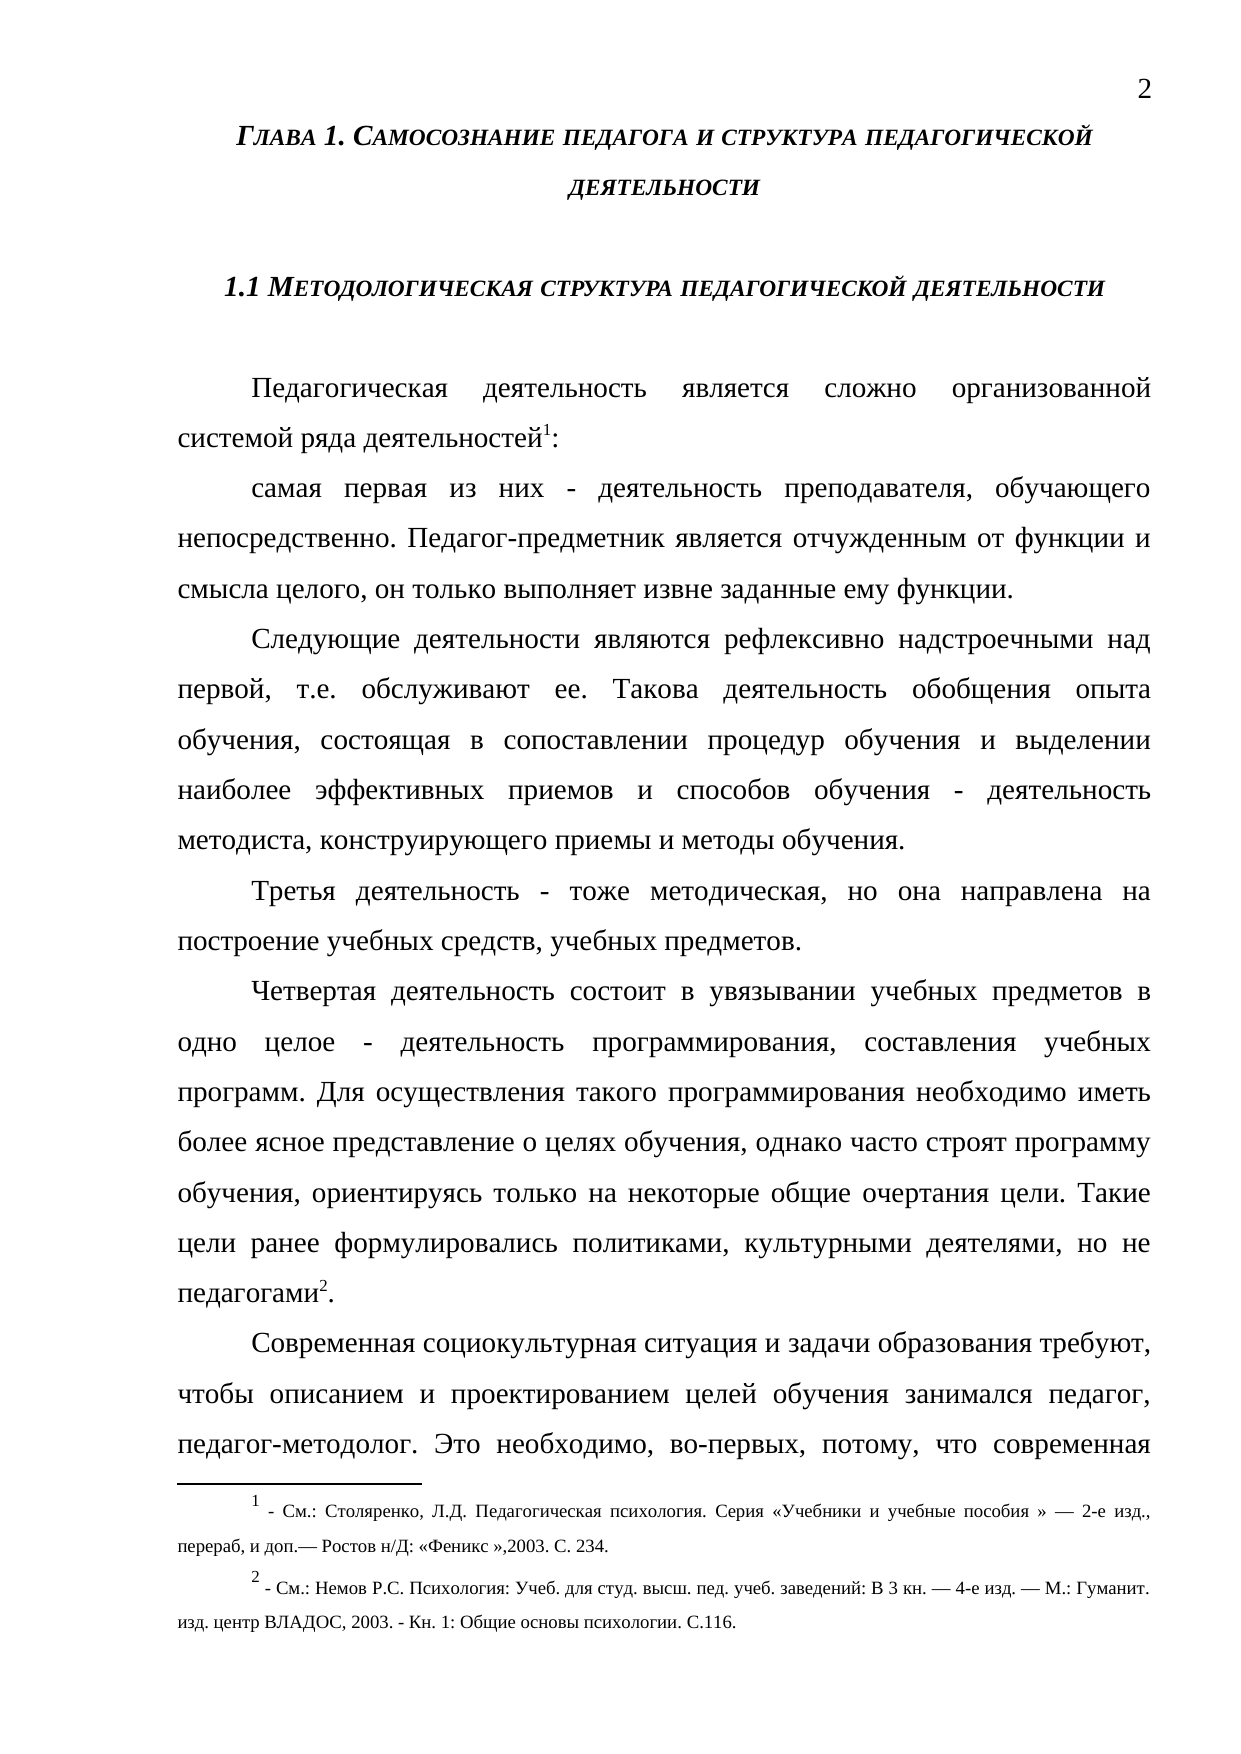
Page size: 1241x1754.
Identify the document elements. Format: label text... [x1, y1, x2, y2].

text Педагогическая деятельность является сложно организованной системой ряда деятельностей: [177, 370, 1152, 453]
text Четвертая деятельность состоит в увязывании учебных предметов в одно целое - деятельность программирования, составления учебных программ. Для осуществления такого программирования необходимо иметь более ясное представление о целях обучения, однако часто строят программу обучения, ориентируясь только на некоторые общие очертания цели. Такие цели ранее формулировались политиками, культурными деятелями, но не педагогами. [177, 973, 1152, 1309]
subtitle Глава 1. Самосознание педагога и структура педагогической деятельности [177, 118, 1152, 202]
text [177, 1326, 1152, 1460]
text Третья деятельность - тоже методическая, но она направлена на построение учебных средств, учебных предметов. [177, 873, 1152, 957]
subtitle 1.1 Методологическая структура педагогической деятельности [177, 269, 1152, 303]
text Следующие деятельности являются рефлексивно надстроечными над первой, т.е. обслуживают ее. Такова деятельность обобщения опыта обучения, состоящая в сопоставлении процедур обучения и выделении наиболее эффективных приемов и способов обучения - деятельность методиста, конструирующего приемы и методы обучения. [177, 621, 1152, 856]
text самая первая из них - деятельность преподавателя, обучающего непосредственно. Педагог-предметник является отчужденным от функции и смысла целого, он только выполняет извне заданные ему функции. [177, 470, 1152, 604]
